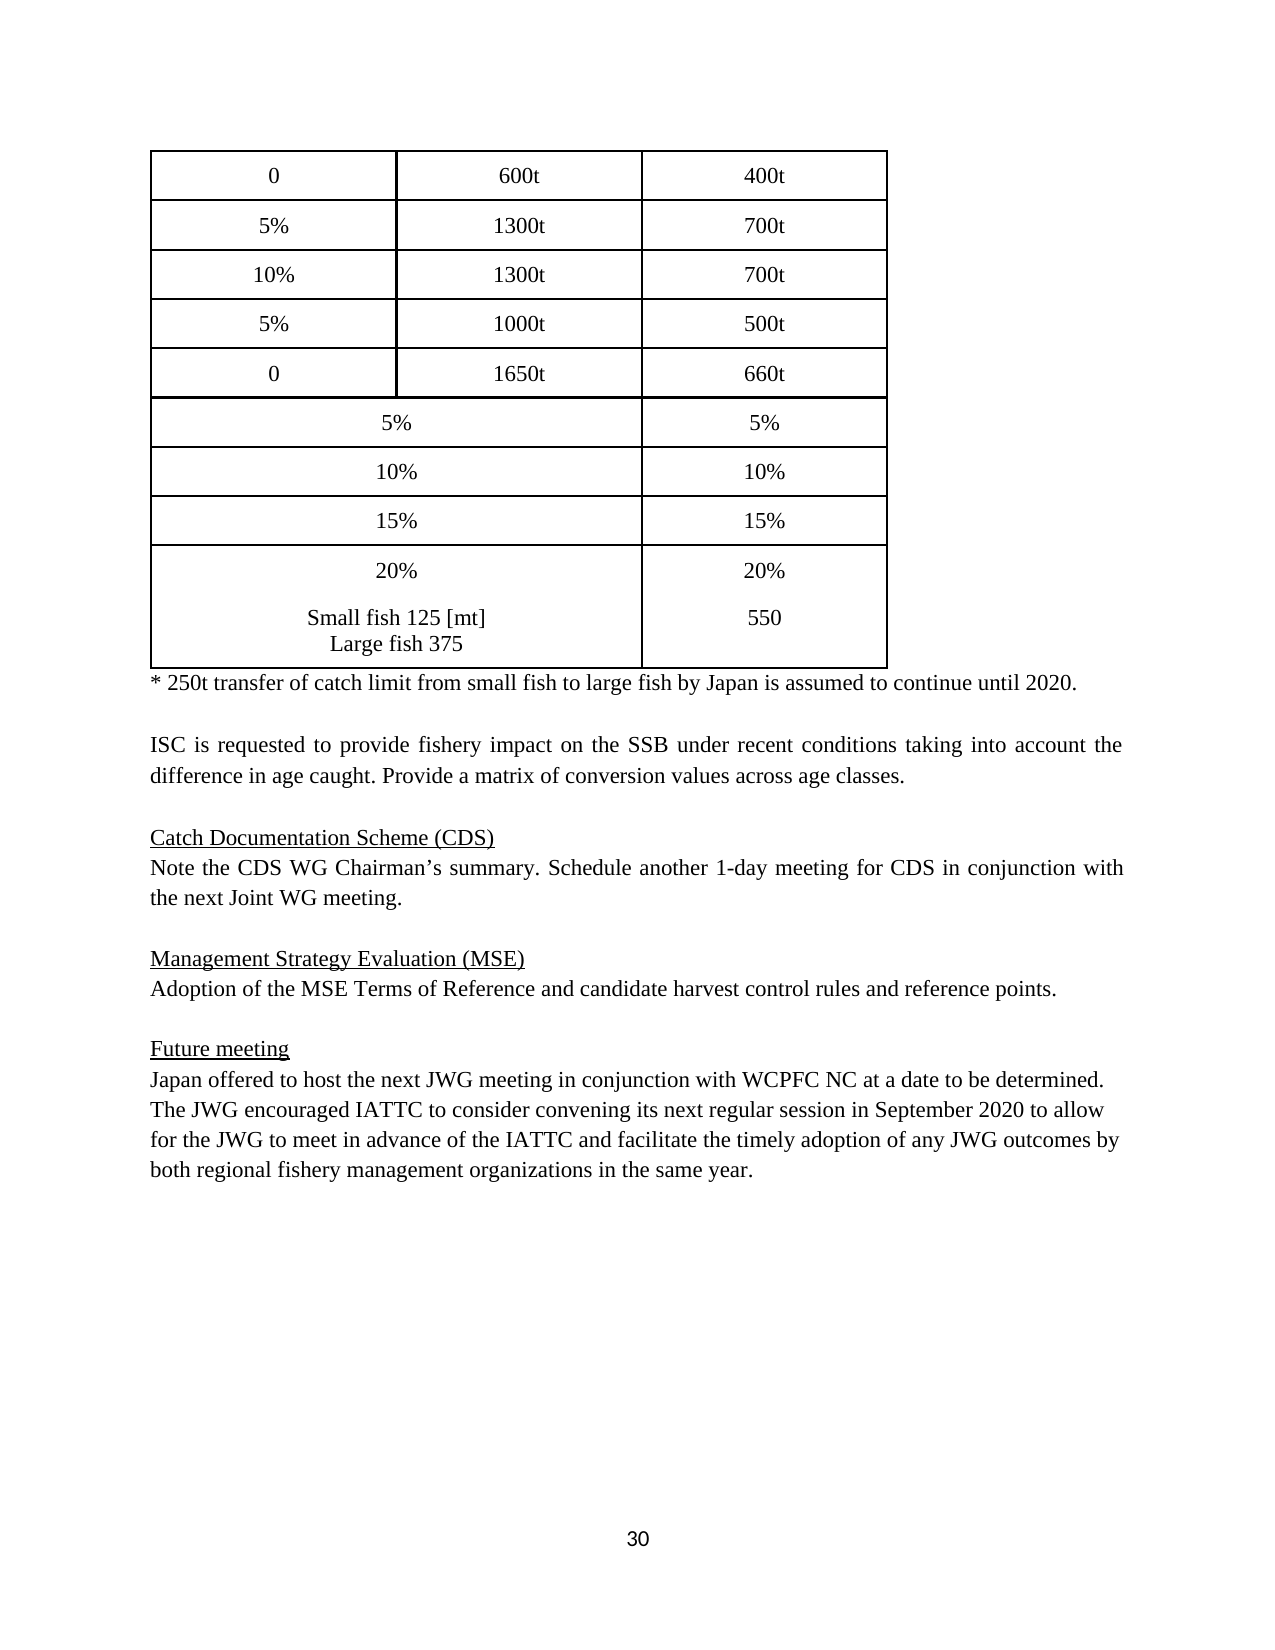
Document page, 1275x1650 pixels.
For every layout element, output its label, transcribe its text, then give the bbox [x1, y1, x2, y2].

table_cell 5% [643, 399, 886, 446]
table_cell 1300t [398, 201, 641, 248]
table_cell 5% [152, 201, 395, 248]
table_cell 5% [152, 300, 395, 347]
table_cell Small fish 125 [mt] Large fish 375 [152, 594, 641, 667]
text Catch Documentation Scheme (CDS) [150, 824, 1125, 850]
table_cell 20% [643, 546, 886, 593]
table_cell 1000t [398, 300, 641, 347]
text Future meeting [150, 1036, 1125, 1062]
text * 250t transfer of catch limit from small fish to large fish by Japan is assumed to continue until 2020. [150, 669, 1125, 695]
text ISC is requested to provide fishery impact on the SSB under recent conditions taking into account the difference in age caught. Provide a matrix of conversion values across age classes. [150, 731, 1125, 788]
table_cell 1300t [398, 251, 641, 298]
table_cell 600t [398, 152, 641, 199]
table_cell 15% [152, 497, 641, 544]
table_cell 10% [152, 251, 395, 298]
table_cell 400t [643, 152, 886, 199]
text Note the CDS WG Chairman’s summary. Schedule another 1-day meeting for CDS in conjunction with the next Joint WG meeting. [150, 854, 1125, 911]
table_cell 10% [643, 448, 886, 495]
table_cell 15% [643, 497, 886, 544]
table_cell 660t [643, 349, 886, 396]
table_cell 0 [152, 349, 395, 396]
table_cell 5% [152, 399, 641, 446]
table_cell 700t [643, 201, 886, 248]
text Japan offered to host the next JWG meeting in conjunction with WCPFC NC at a date to be determined. The JWG encouraged IATTC to consider convening its next regular session in September 2020 to allow for the JWG to meet in advance of the IATTC and facilitate the timely adoption of any JWG outcomes by both regional fishery management organizations in the same year. [150, 1066, 1125, 1183]
table_cell 10% [152, 448, 641, 495]
table_cell 550 [643, 594, 886, 667]
text Management Strategy Evaluation (MSE) [150, 945, 1125, 971]
table_cell 20% [152, 546, 641, 593]
text Adoption of the MSE Terms of Reference and candidate harvest control rules and reference points. [150, 975, 1125, 1001]
table_cell 500t [643, 300, 886, 347]
table_cell 0 [152, 152, 395, 199]
table_cell 700t [643, 251, 886, 298]
table_cell 1650t [398, 349, 641, 396]
